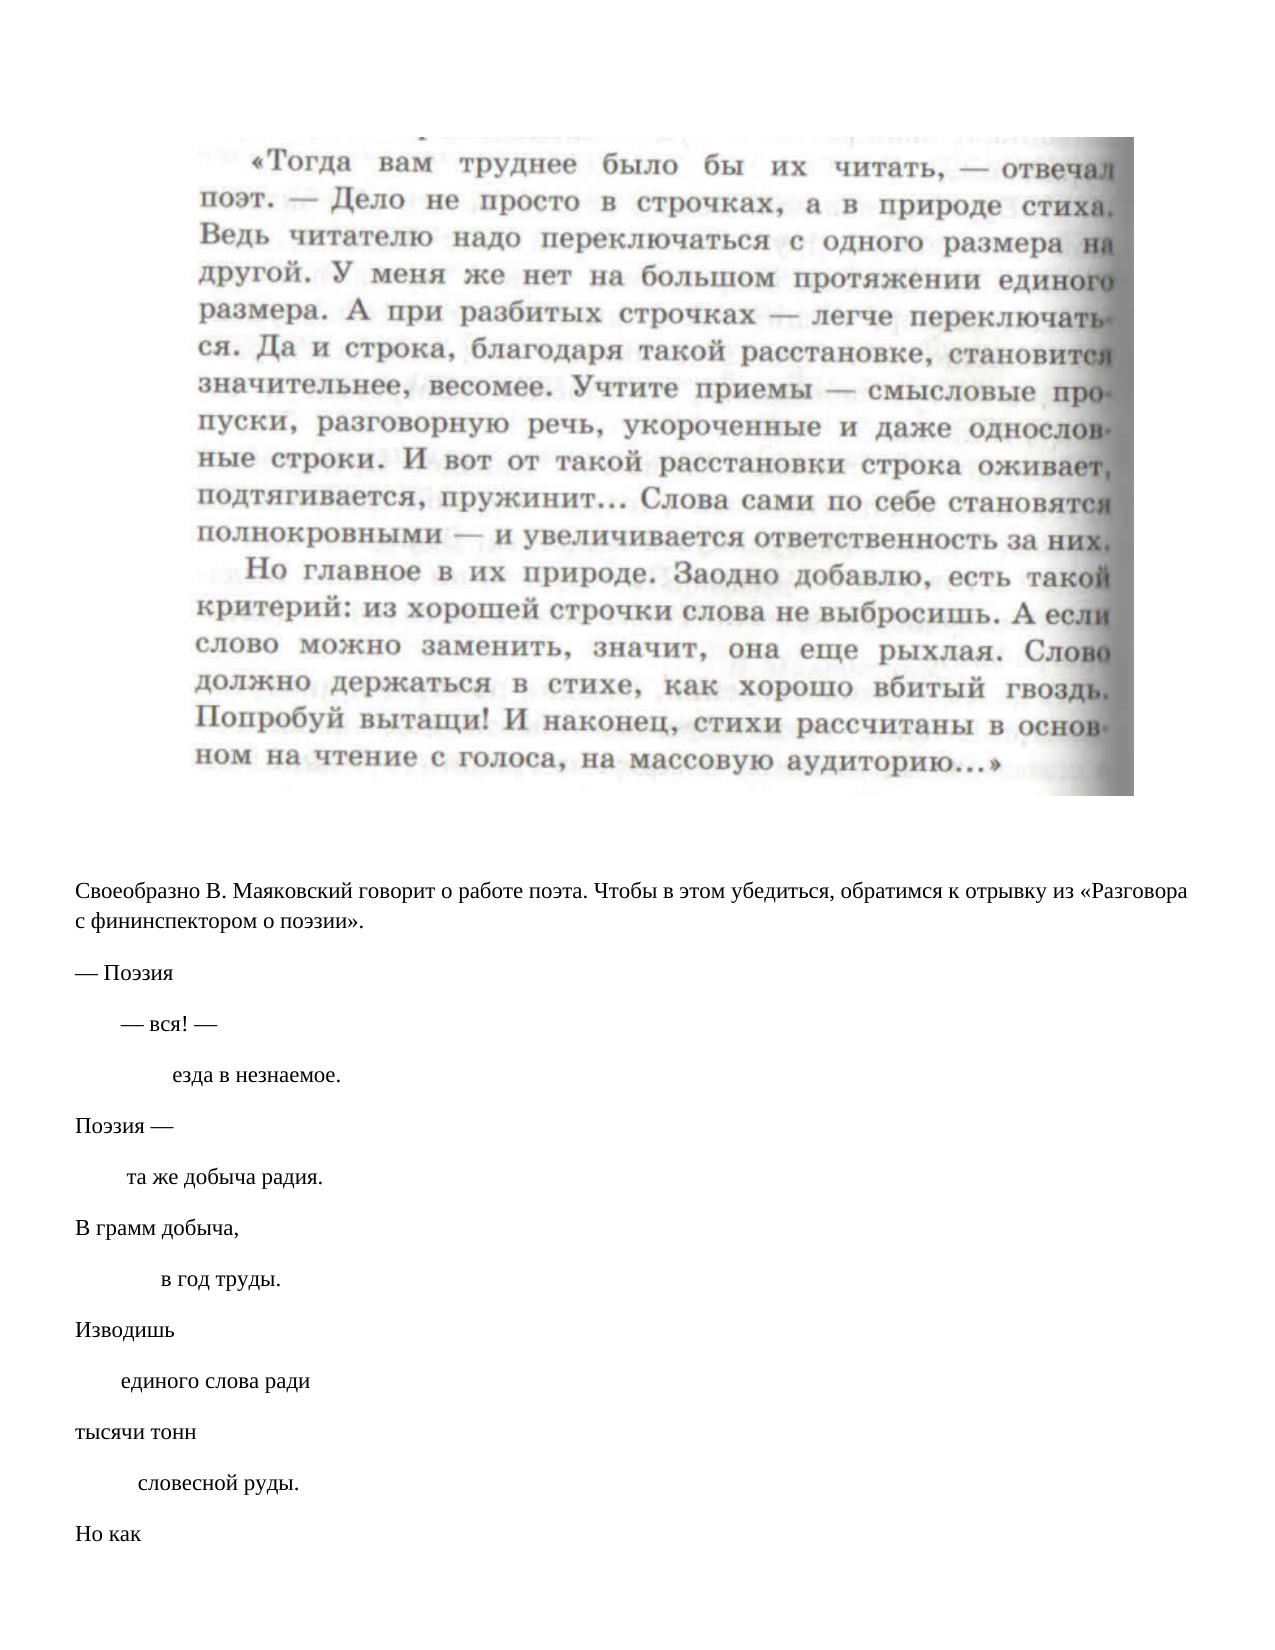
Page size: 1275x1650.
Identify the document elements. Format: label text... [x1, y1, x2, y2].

text — вся! — [75, 1010, 1200, 1036]
text Поэзия — [75, 1112, 1200, 1138]
text Но как [75, 1520, 1200, 1546]
text в год труды. [75, 1265, 1200, 1291]
text Своеобразно В. Маяковский говорит о работе поэта. Чтобы в этом убедиться, обратимся к отрывку из «Разговора с фининспектором о поэзии». [75, 877, 1200, 934]
text тысячи тонн [75, 1418, 1200, 1444]
text езда в незнаемое. [75, 1061, 1200, 1087]
text — Поэзия [75, 959, 1200, 985]
text Изводишь [75, 1316, 1200, 1342]
text единого слова ради [75, 1367, 1200, 1393]
text словесной руды. [75, 1469, 1200, 1495]
text В грамм добыча, [75, 1214, 1200, 1240]
text та же добыча радия. [75, 1163, 1200, 1189]
